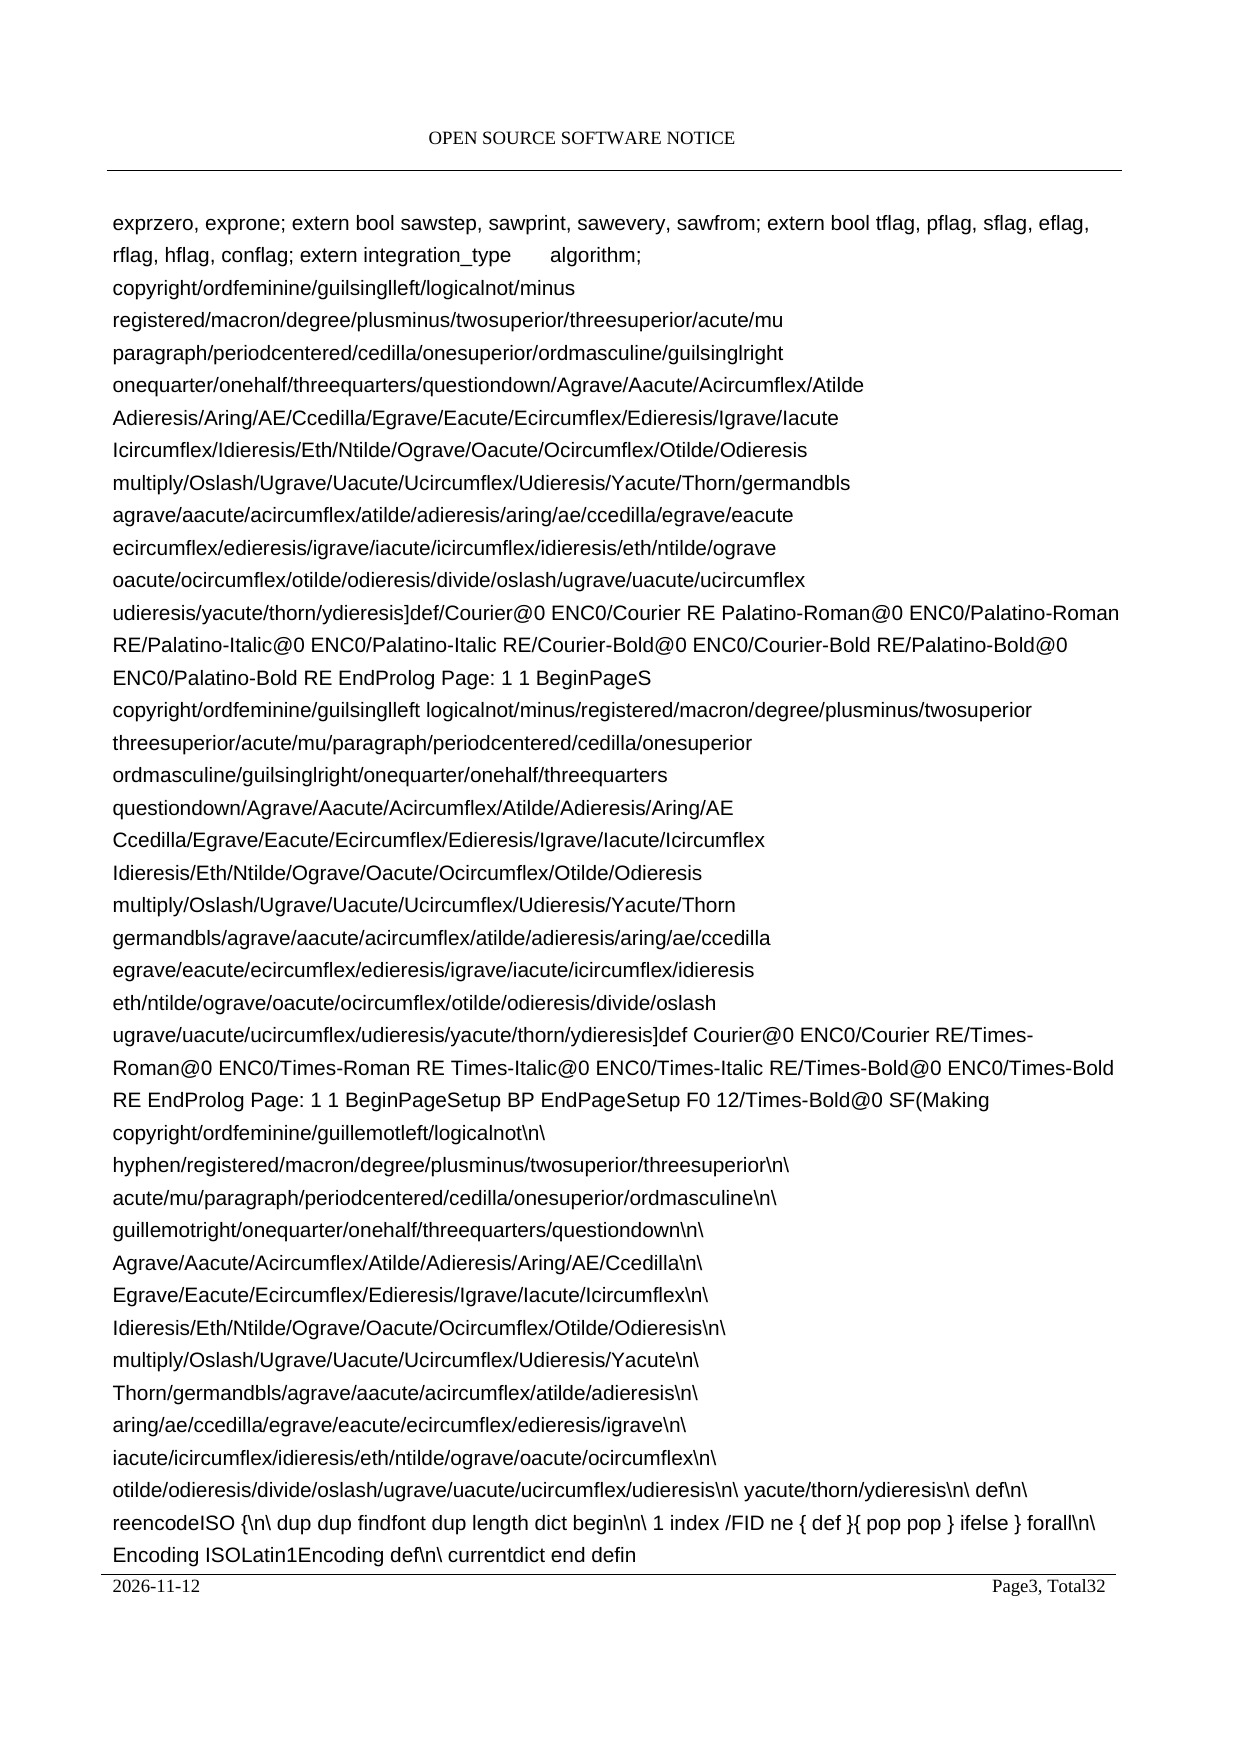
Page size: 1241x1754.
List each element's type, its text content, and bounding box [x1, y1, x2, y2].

text copyright/ordfeminine/guilsinglleft logicalnot/minus/registered/macron/degree/plusminus/twosuperior threesuperior/acute/mu/paragraph/periodcentered/cedilla/onesuperior ordmasculine/guilsinglright/onequarter/onehalf/threequarters questiondown/Agrave/Aacute/Acircumflex/Atilde/Adieresis/Aring/AE Ccedilla/Egrave/Eacute/Ecircumflex/Edieresis/Igrave/Iacute/Icircumflex Idieresis/Eth/Ntilde/Ograve/Oacute/Ocircumflex/Otilde/Odieresis multiply/Oslash/Ugrave/Uacute/Ucircumflex/Udieresis/Yacute/Thorn germandbls/agrave/aacute/acircumflex/atilde/adieresis/aring/ae/ccedilla egrave/eacute/ecircumflex/edieresis/igrave/iacute/icircumflex/idieresis eth/ntilde/ograve/oacute/ocircumflex/otilde/odieresis/divide/oslash ugrave/uacute/ucircumflex/udieresis/yacute/thorn/ydieresis]def Courier@0 ENC0/Courier RE/Times-Roman@0 ENC0/Times-Roman RE Times-Italic@0 ENC0/Times-Italic RE/Times-Bold@0 ENC0/Times-Bold RE EndProlog Page: 1 1 BeginPageSetup BP EndPageSetup F0 12/Times-Bold@0 SF(Making [112, 694, 1128, 1116]
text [112, 206, 1128, 271]
text copyright/ordfeminine/guillemotleft/logicalnot\n\ hyphen/registered/macron/degree/plusminus/twosuperior/threesuperior\n\ acute/mu/paragraph/periodcentered/cedilla/onesuperior/ordmasculine\n\ guillemotright/onequarter/onehalf/threequarters/questiondown\n\ Agrave/Aacute/Acircumflex/Atilde/Adieresis/Aring/AE/Ccedilla\n\ Egrave/Eacute/Ecircumflex/Edieresis/Igrave/Iacute/Icircumflex\n\ Idieresis/Eth/Ntilde/Ograve/Oacute/Ocircumflex/Otilde/Odieresis\n\ multiply/Oslash/Ugrave/Uacute/Ucircumflex/Udieresis/Yacute\n\ Thorn/germandbls/agrave/aacute/acircumflex/atilde/adieresis\n\ aring/ae/ccedilla/egrave/eacute/ecircumflex/edieresis/igrave\n\ iacute/icircumflex/idieresis/eth/ntilde/ograve/oacute/ocircumflex\n\ otilde/odieresis/divide/oslash/ugrave/uacute/ucircumflex/udieresis\n\ yacute/thorn/ydieresis\n\ def\n\ reencodeISO {\n\ dup dup findfont dup length dict begin\n\ 1 index /FID ne { def }{ pop pop } ifelse } forall\n\ Encoding ISOLatin1Encoding def\n\ currentdict end defin [112, 1116, 1128, 1571]
text copyright/ordfeminine/guilsinglleft/logicalnot/minus registered/macron/degree/plusminus/twosuperior/threesuperior/acute/mu paragraph/periodcentered/cedilla/onesuperior/ordmasculine/guilsinglright onequarter/onehalf/threequarters/questiondown/Agrave/Aacute/Acircumflex/Atilde Adieresis/Aring/AE/Ccedilla/Egrave/Eacute/Ecircumflex/Edieresis/Igrave/Iacute Icircumflex/Idieresis/Eth/Ntilde/Ograve/Oacute/Ocircumflex/Otilde/Odieresis multiply/Oslash/Ugrave/Uacute/Ucircumflex/Udieresis/Yacute/Thorn/germandbls agrave/aacute/acircumflex/atilde/adieresis/aring/ae/ccedilla/egrave/eacute ecircumflex/edieresis/igrave/iacute/icircumflex/idieresis/eth/ntilde/ograve oacute/ocircumflex/otilde/odieresis/divide/oslash/ugrave/uacute/ucircumflex udieresis/yacute/thorn/ydieresis]def/Courier@0 ENC0/Courier RE Palatino-Roman@0 ENC0/Palatino-Roman RE/Palatino-Italic@0 ENC0/Palatino-Italic RE/Courier-Bold@0 ENC0/Courier-Bold RE/Palatino-Bold@0 ENC0/Palatino-Bold RE EndProlog Page: 1 1 BeginPageS [112, 271, 1128, 694]
